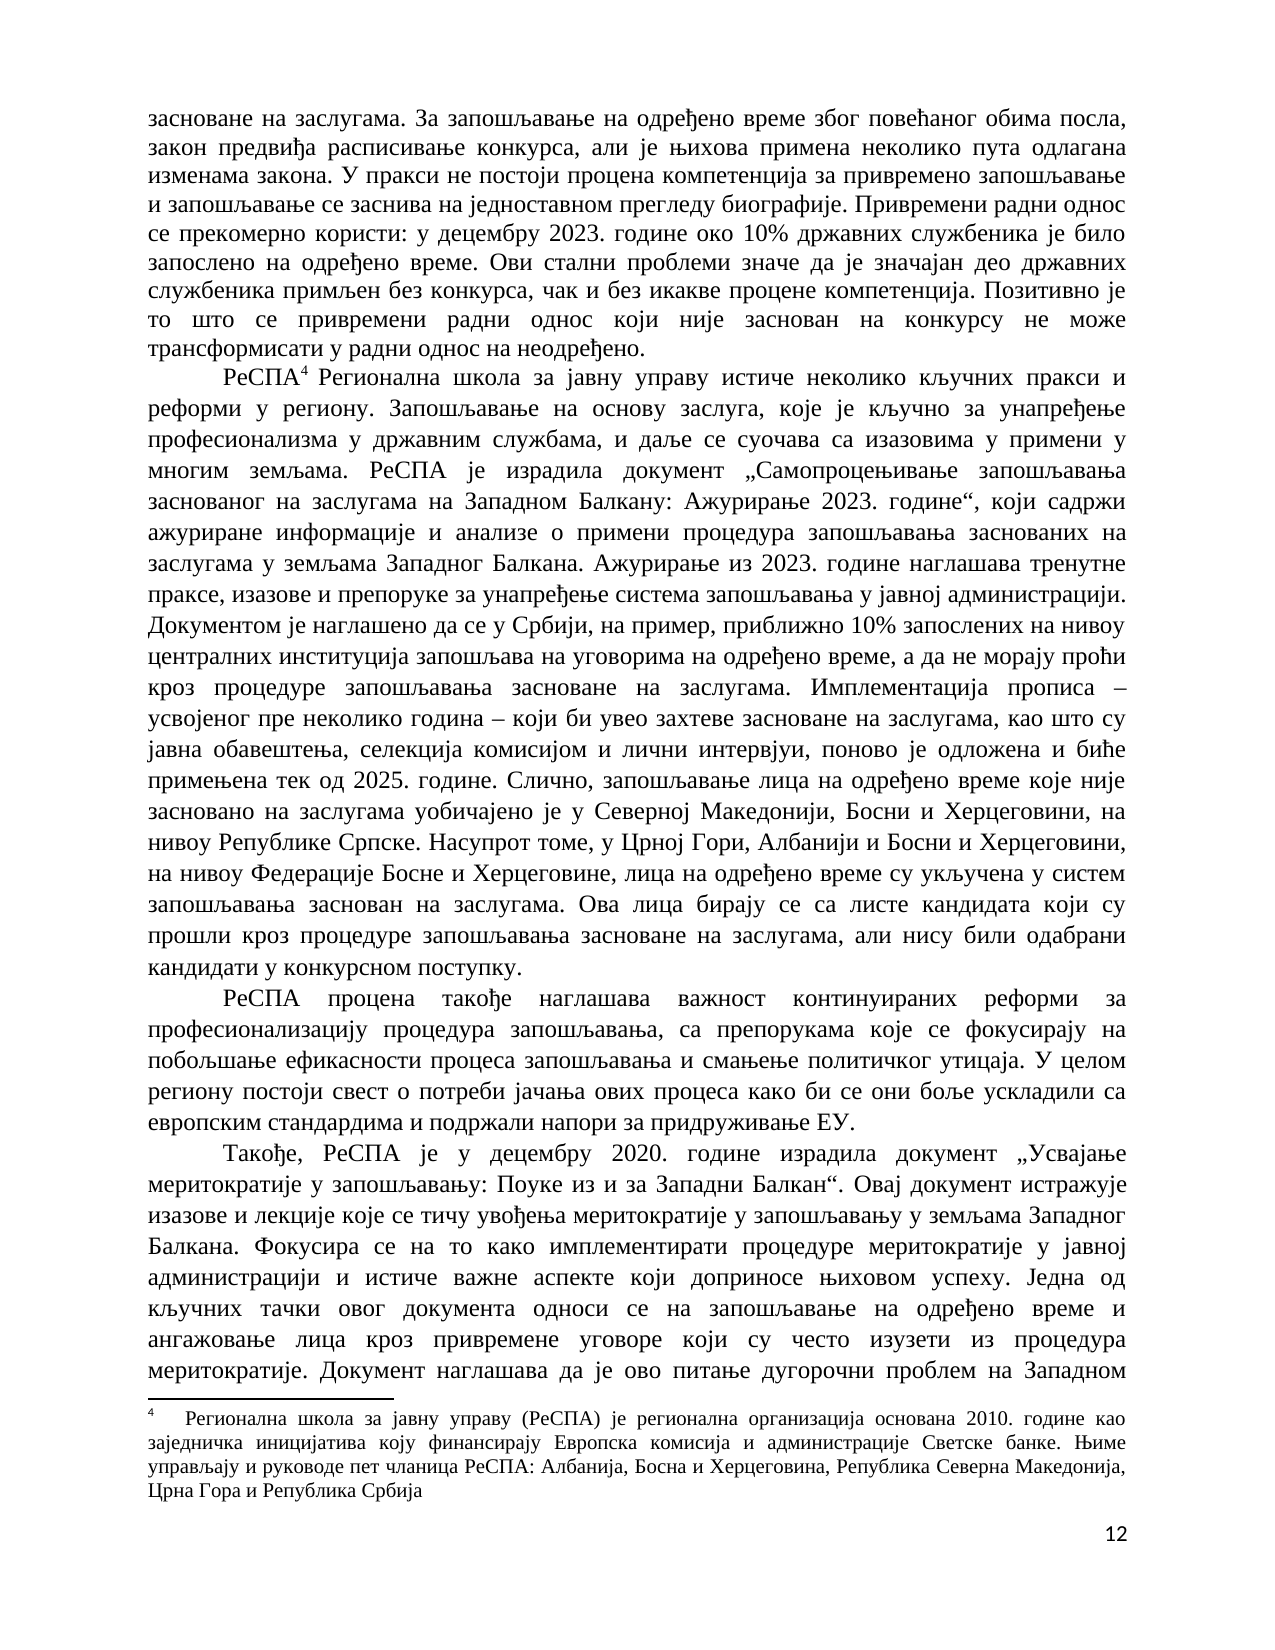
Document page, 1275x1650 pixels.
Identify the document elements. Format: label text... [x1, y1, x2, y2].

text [148, 103, 1127, 362]
text РеСПА Регионална школа за јавну управу истиче неколико кључних пракси и реформи у региону. Запошљавање на основу заслуга, које је кључно за унапређење професионализма у државним службама, и даље се суочава са изазовима у примени у многим земљама. РеСПА је израдила документ „Самопроцењивање запошљавања заснованог на заслугама на Западном Балкану: Ажурирање 2023. године“, који садржи ажуриране информације и анализе о примени процедура запошљавања заснованих на заслугама у земљама Западног Балкана. Ажурирање из 2023. године наглашава тренутне праксе, изазове и препоруке за унапређење система запошљавања у јавној администрацији. Документом је наглашено да се у Србији, на пример, приближно 10% запослених на нивоу централних институција запошљава на уговорима на одређено време, а да не морају проћи кроз процедуре запошљавања засноване на заслугама. Имплементација прописа – усвојеног пре неколико година – који би увео захтеве засноване на заслугама, као што су јавна обавештења, селекција комисијом и лични интервјуи, поново је одложена и биће примењена тек од 2025. године. Слично, запошљавање лица на одређено време које није засновано на заслугама уобичајено је у Северној Македонији, Босни и Херцеговини, на нивоу Републике Српске. Насупрот томе, у Црној Гори, Албанији и Босни и Херцеговини, на нивоу Федерације Босне и Херцеговине, лица на одређено време су укључена у систем запошљавања заснован на заслугама. Ова лица бирају се са листе кандидата који су прошли кроз процедуре запошљавања засноване на заслугама, али нису били одабрани кандидати у конкурсном поступку. [148, 362, 1127, 980]
text РеСПА процена такође наглашава важност континуираних реформи за професионализацију процедура запошљавања, са препорукама које се фокусирају на побољшање ефикасности процеса запошљавања и смањење политичког утицаја. У целом региону постоји свест о потреби јачања ових процеса како би се они боље ускладили са европским стандардима и подржали напори за придруживање ЕУ. [148, 983, 1127, 1136]
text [148, 1138, 1127, 1384]
